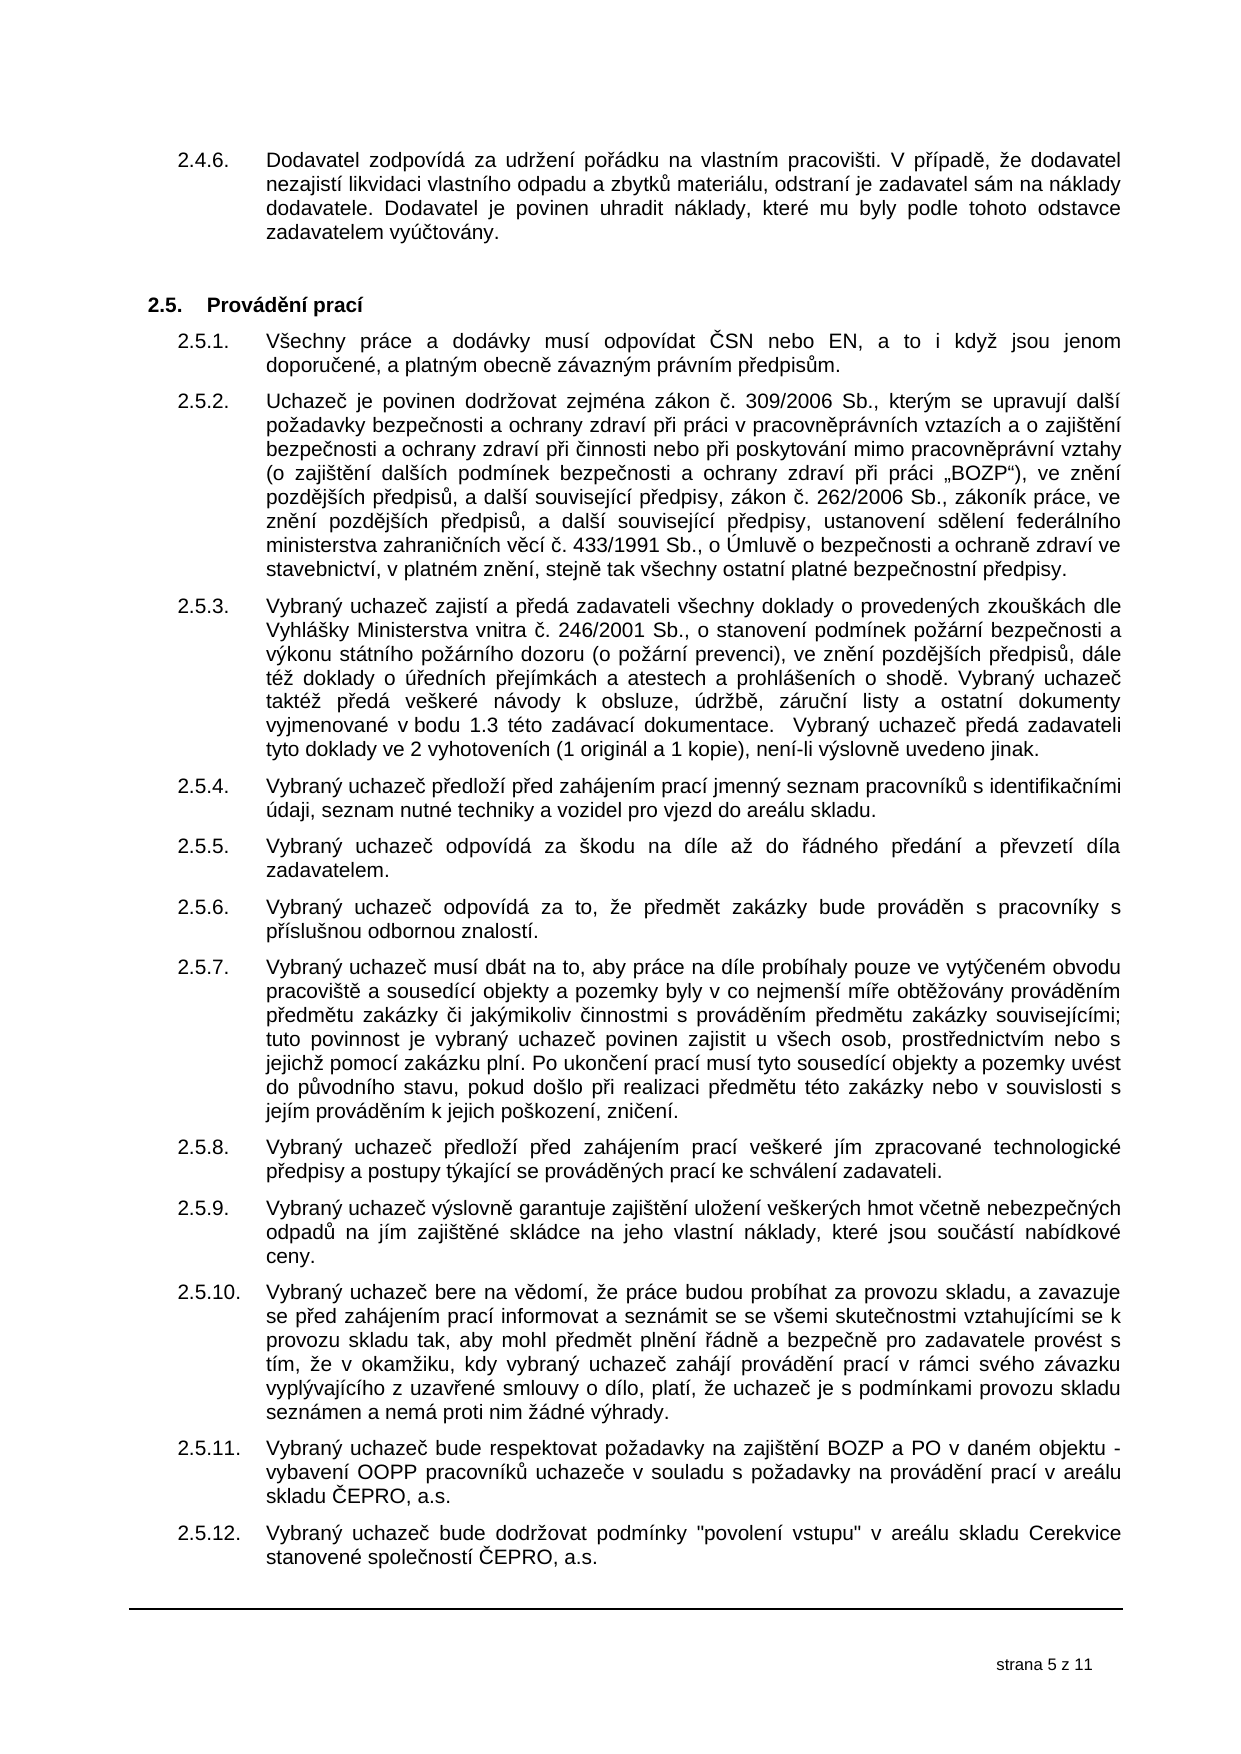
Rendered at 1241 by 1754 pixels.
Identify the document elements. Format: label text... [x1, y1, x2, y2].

text Vybraný uchazeč výslovně garantuje zajištění uložení veškerých hmot včetně nebezpečných odpadů na jím zajištěné skládce na jeho vlastní náklady, které jsou součástí nabídkové ceny. [177, 1196, 1122, 1267]
text Dodavatel zodpovídá za udržení pořádku na vlastním pracovišti. V případě, že dodavatel nezajistí likvidaci vlastního odpadu a zbytků materiálu, odstraní je zadavatel sám na náklady dodavatele. Dodavatel je povinen uhradit náklady, které mu byly podle tohoto odstavce zadavatelem vyúčtovány. [177, 148, 1122, 243]
text Vybraný uchazeč bude respektovat požadavky na zajištění BOZP a PO v daném objektu - vybavení OOPP pracovníků uchazeče v souladu s požadavky na provádění prací v areálu skladu ČEPRO, a.s. [177, 1436, 1122, 1508]
text Vybraný uchazeč bude dodržovat podmínky "povolení vstupu" v areálu skladu Cerekvice stanovené společností ČEPRO, a.s. [177, 1521, 1122, 1568]
text Vybraný uchazeč musí dbát na to, aby práce na díle probíhaly pouze ve vytýčeném obvodu pracoviště a sousedící objekty a pozemky byly v co nejmenší míře obtěžovány prováděním předmětu zakázky či jakýmikoliv činnostmi s prováděním předmětu zakázky souvisejícími; tuto povinnost je vybraný uchazeč povinen zajistit u všech osob, prostřednictvím nebo s jejichž pomocí zakázku plní. Po ukončení prací musí tyto sousedící objekty a pozemky uvést do původního stavu, pokud došlo při realizaci předmětu této zakázky nebo v souvislosti s jejím prováděním k jejich poškození, zničení. [177, 955, 1122, 1123]
text Provádění prací [148, 292, 1122, 316]
text Vybraný uchazeč odpovídá za škodu na díle až do řádného předání a převzetí díla zadavatelem. [177, 834, 1122, 882]
text Všechny práce a dodávky musí odpovídat ČSN nebo EN, a to i když jsou jenom doporučené, a platným obecně závazným právním předpisům. [177, 329, 1122, 377]
text Vybraný uchazeč odpovídá za to, že předmět zakázky bude prováděn s pracovníky s příslušnou odbornou znalostí. [177, 894, 1122, 942]
text Vybraný uchazeč předloží před zahájením prací jmenný seznam pracovníků s identifikačními údaji, seznam nutné techniky a vozidel pro vjezd do areálu skladu. [177, 774, 1122, 822]
text Vybraný uchazeč předloží před zahájením prací veškeré jím zpracované technologické předpisy a postupy týkající se prováděných prací ke schválení zadavateli. [177, 1135, 1122, 1183]
text Uchazeč je povinen dodržovat zejména zákon č. 309/2006 Sb., kterým se upravují další požadavky bezpečnosti a ochrany zdraví při práci v pracovněprávních vztazích a o zajištění bezpečnosti a ochrany zdraví při činnosti nebo při poskytování mimo pracovněprávní vztahy (o zajištění dalších podmínek bezpečnosti a ochrany zdraví při práci „BOZP“), ve znění pozdějších předpisů, a další související předpisy, zákon č. 262/2006 Sb., zákoník práce, ve znění pozdějších předpisů, a další související předpisy, ustanovení sdělení federálního ministerstva zahraničních věcí č. 433/1991 Sb., o Úmluvě o bezpečnosti a ochraně zdraví ve stavebnictví, v platném znění, stejně tak všechny ostatní platné bezpečnostní předpisy. [177, 389, 1122, 581]
text Vybraný uchazeč zajistí a předá zadavateli všechny doklady o provedených zkouškách dle Vyhlášky Ministerstva vnitra č. 246/2001 Sb., o stanovení podmínek požární bezpečnosti a výkonu státního požárního dozoru (o požární prevenci), ve znění pozdějších předpisů, dále též doklady o úředních přejímkách a atestech a prohlášeních o shodě. Vybraný uchazeč taktéž předá veškeré návody k obsluze, údržbě, záruční listy a ostatní dokumenty vyjmenované v bodu 1.3 této zadávací dokumentace. Vybraný uchazeč předá zadavateli tyto doklady ve 2 vyhotoveních (1 originál a 1 kopie), není-li výslovně uvedeno jinak. [177, 593, 1122, 761]
text Vybraný uchazeč bere na vědomí, že práce budou probíhat za provozu skladu, a zavazuje se před zahájením prací informovat a seznámit se se všemi skutečnostmi vztahujícími se k provozu skladu tak, aby mohl předmět plnění řádně a bezpečně pro zadavatele provést s tím, že v okamžiku, kdy vybraný uchazeč zahájí provádění prací v rámci svého závazku vyplývajícího z uzavřené smlouvy o dílo, platí, že uchazeč je s podmínkami provozu skladu seznámen a nemá proti nim žádné výhrady. [177, 1280, 1122, 1424]
